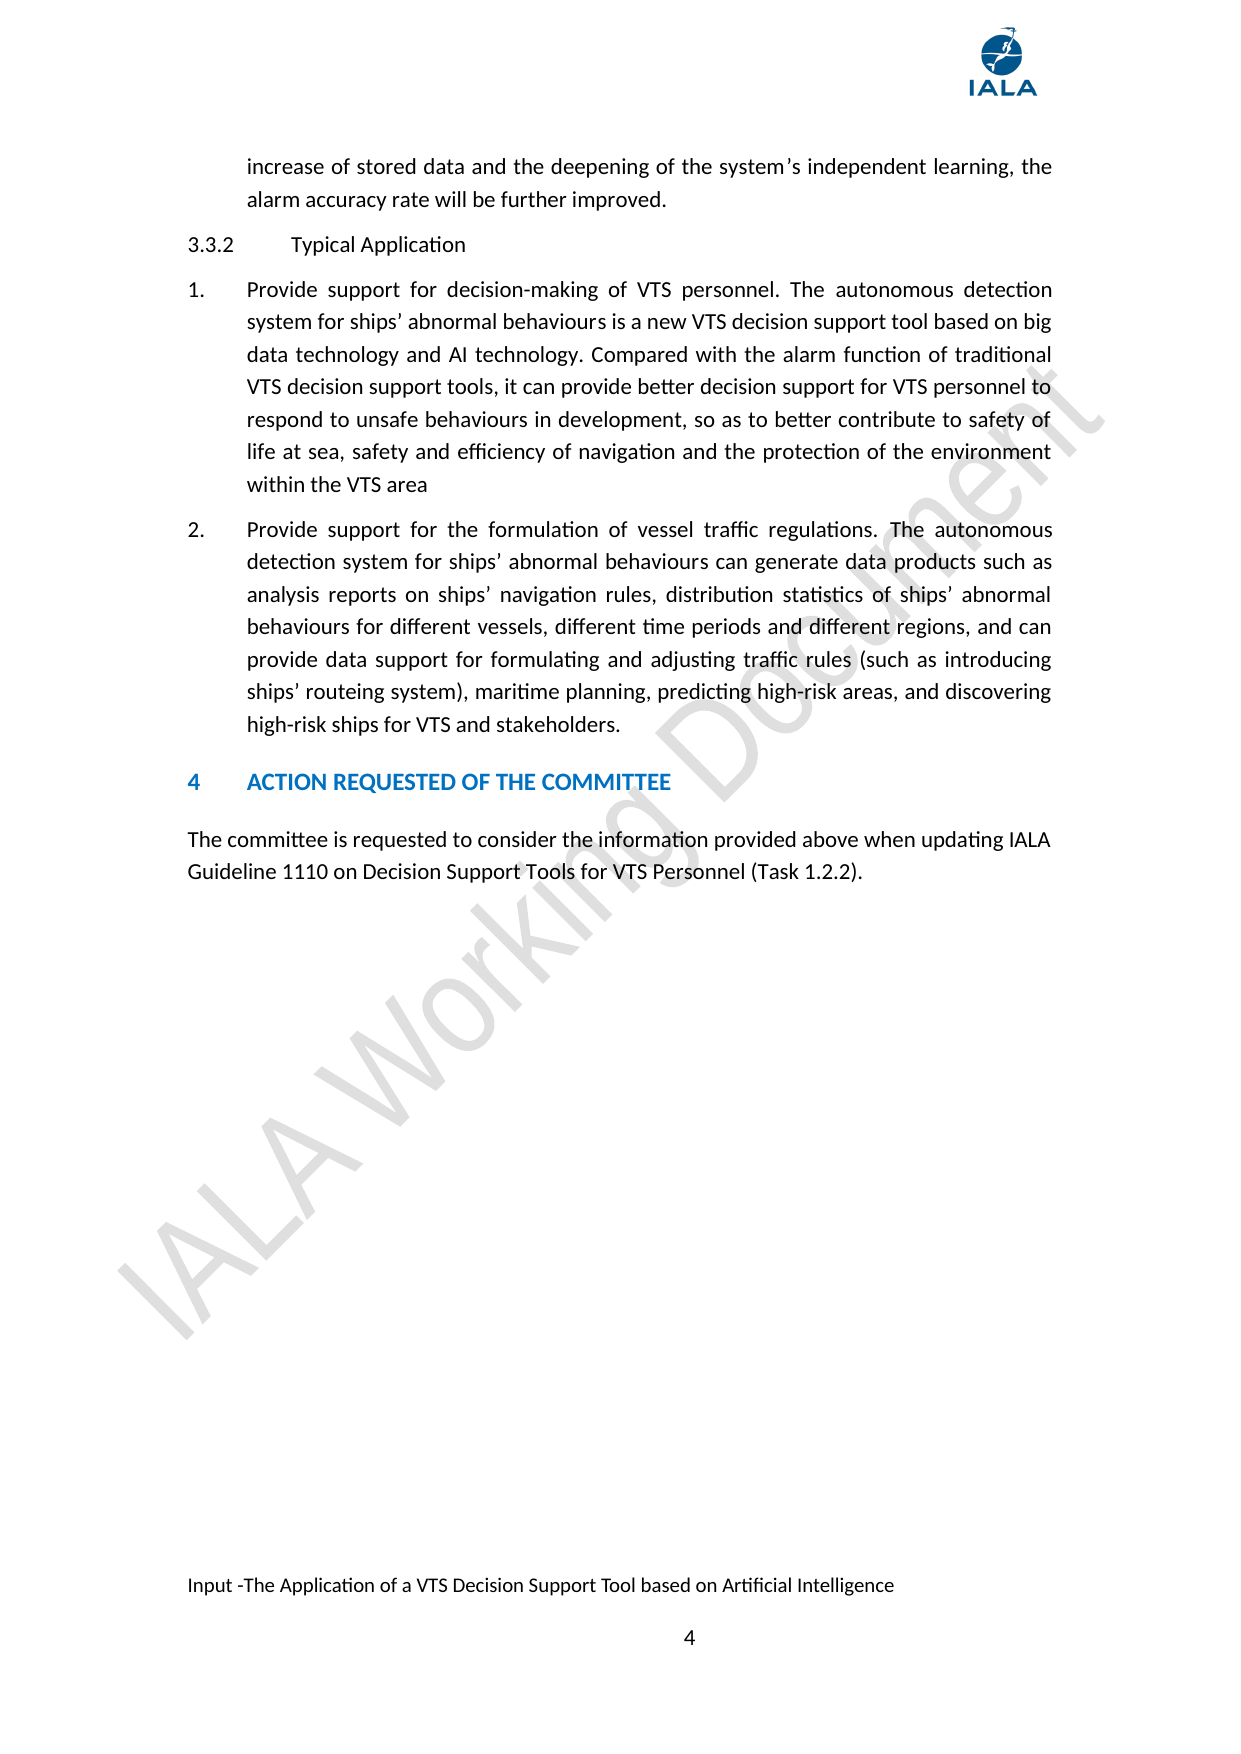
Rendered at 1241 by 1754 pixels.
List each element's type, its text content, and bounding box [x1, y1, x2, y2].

subtitle ACTION REQUESTED OF THE COMMITTEE [187, 765, 1053, 797]
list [187, 150, 1053, 215]
list Provide support for the formulation of vessel traffic regulations. The autonomous detection system for ships’ abnormal behaviours can generate data products such as analysis reports on ships’ navigation rules, distribution statistics of ships’ abnormal behaviours for different vessels, different time periods and different regions, and can provide data support for formulating and adjusting traffic rules (such as introducing ships’ routeing system), maritime planning, predicting high-risk areas, and discovering high-risk ships for VTS and stakeholders. [187, 512, 1053, 740]
subtitle Typical Application [187, 227, 1053, 260]
list Provide support for decision-making of VTS personnel. The autonomous detection system for ships’ abnormal behaviours is a new VTS decision support tool based on big data technology and AI technology. Compared with the alarm function of traditional VTS decision support tools, it can provide better decision support for VTS personnel to respond to unsafe behaviours in development, so as to better contribute to safety of life at sea, safety and efficiency of navigation and the protection of the environment within the VTS area [187, 272, 1053, 500]
picture [954, 19, 1049, 111]
text The committee is requested to consider the information provided above when updating IALA Guideline 1110 on Decision Support Tools for VTS Personnel (Task 1.2.2). [187, 822, 1053, 887]
